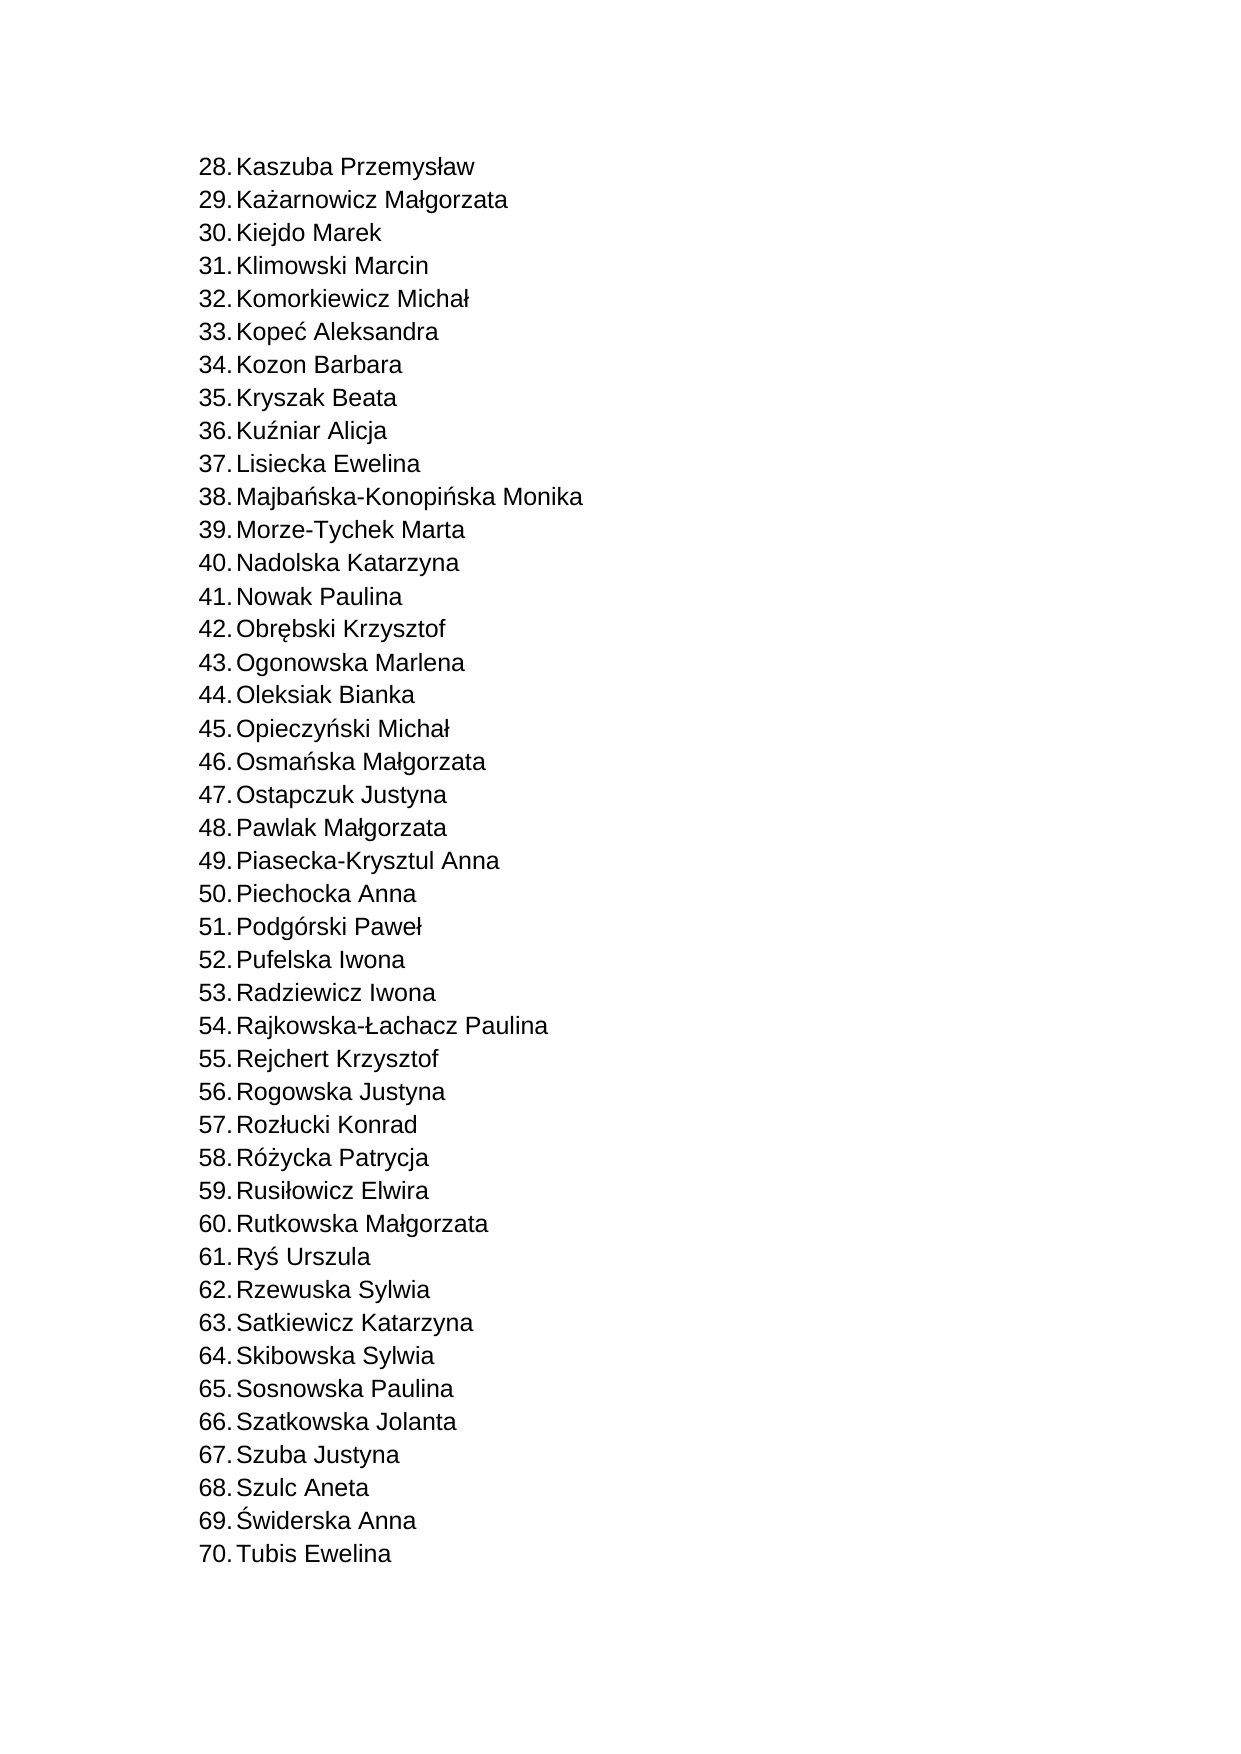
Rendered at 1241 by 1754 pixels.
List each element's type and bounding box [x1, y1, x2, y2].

table_header [154, 131, 1129, 1592]
